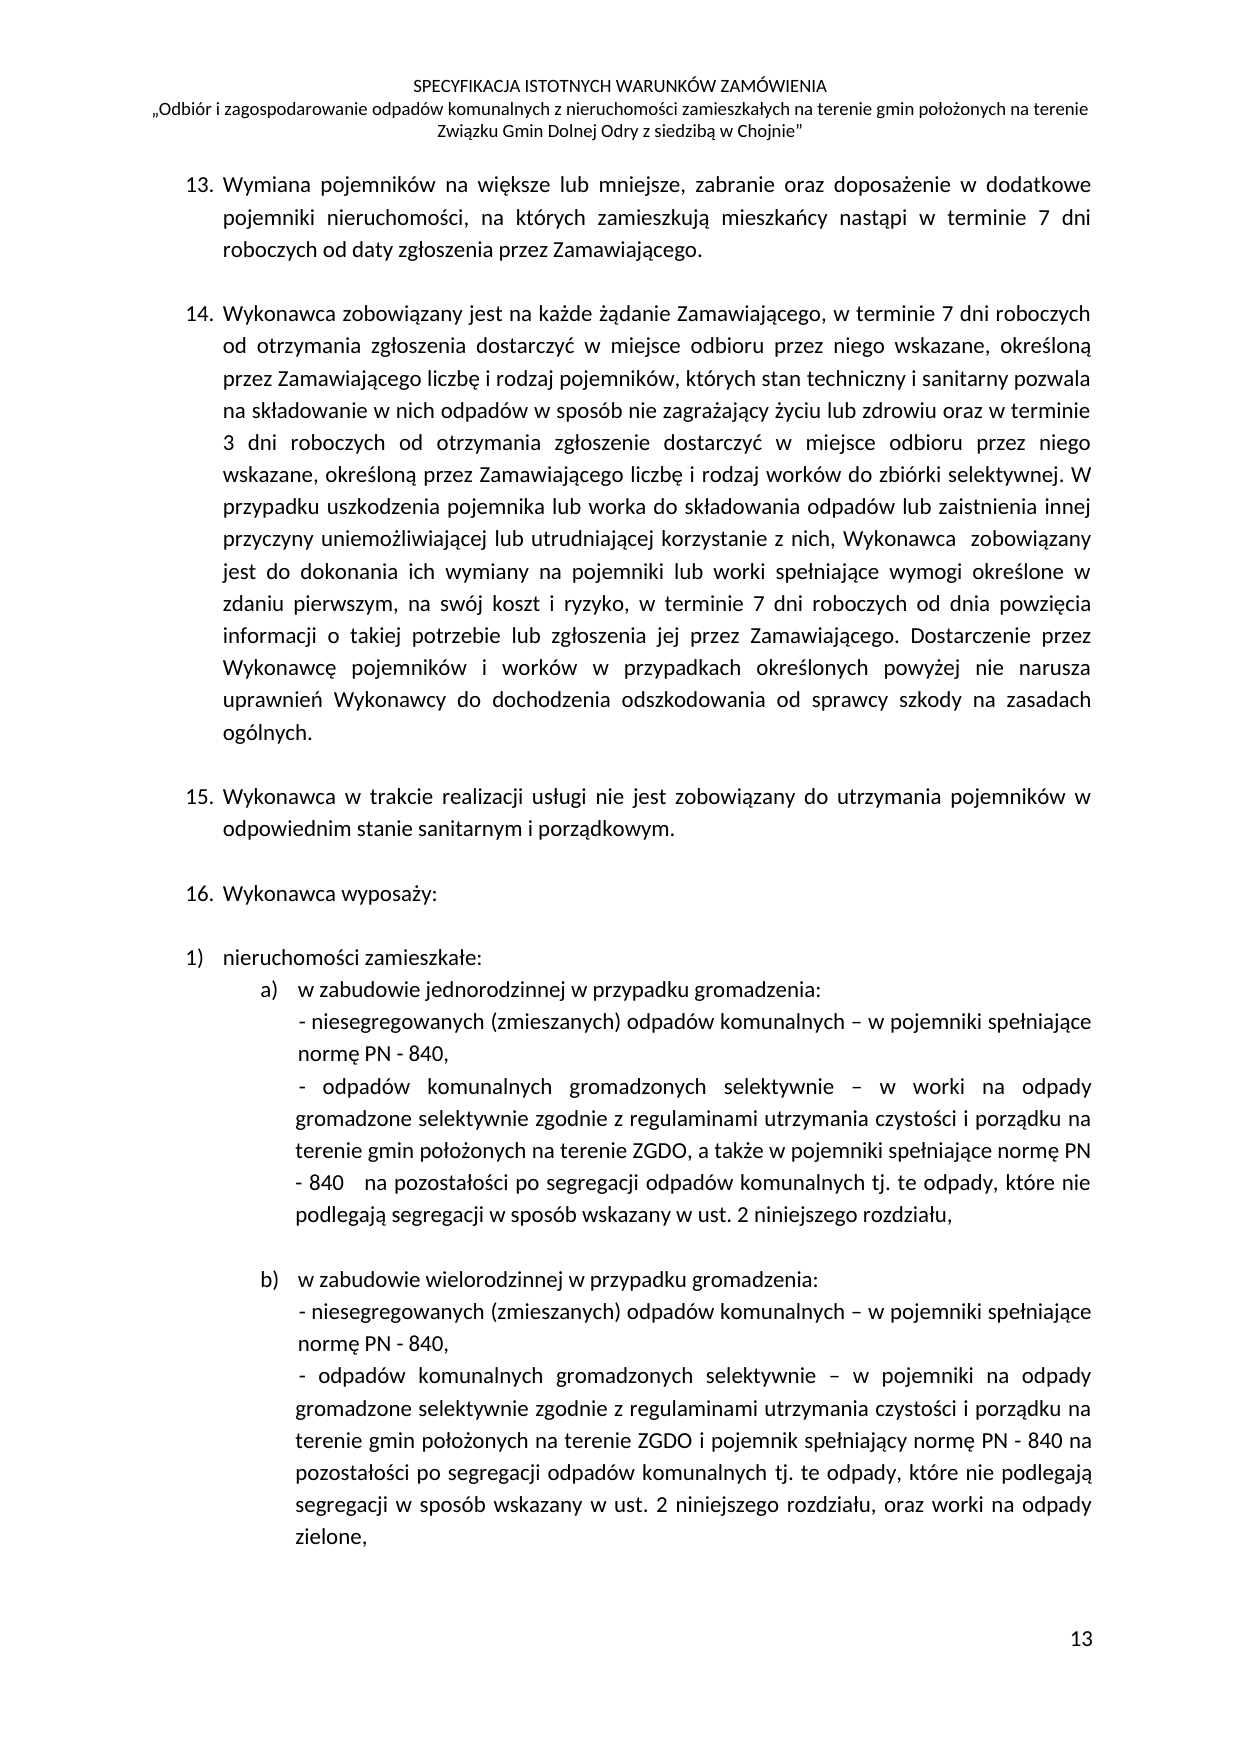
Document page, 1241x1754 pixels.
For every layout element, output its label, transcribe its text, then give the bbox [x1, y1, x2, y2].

text - odpadów komunalnych gromadzonych selektywnie – w worki na odpady gromadzone selektywnie zgodnie z regulaminami utrzymania czystości i porządku na terenie gmin położonych na terenie ZGDO, a także w pojemniki spełniające normę PN - 840 na pozostałości po segregacji odpadów komunalnych tj. te odpady, które nie podlegają segregacji w sposób wskazany w ust. 2 niniejszego rozdziału, [295, 1072, 1093, 1228]
list w zabudowie jednorodzinnej w przypadku gromadzenia: [260, 975, 1093, 1003]
text - niesegregowanych (zmieszanych) odpadów komunalnych – w pojemniki spełniające normę PN - 840, [298, 1007, 1093, 1068]
list Wykonawca zobowiązany jest na każde żądanie Zamawiającego, w terminie 7 dni roboczych od otrzymania zgłoszenia dostarczyć w miejsce odbioru przez niego wskazane, określoną przez Zamawiającego liczbę i rodzaj pojemników, których stan techniczny i sanitarny pozwala na składowanie w nich odpadów w sposób nie zagrażający życiu lub zdrowiu oraz w terminie 3 dni roboczych od otrzymania zgłoszenie dostarczyć w miejsce odbioru przez niego wskazane, określoną przez Zamawiającego liczbę i rodzaj worków do zbiórki selektywnej. W przypadku uszkodzenia pojemnika lub worka do składowania odpadów lub zaistnienia innej przyczyny uniemożliwiającej lub utrudniającej korzystanie z nich, Wykonawca zobowiązany jest do dokonania ich wymiany na pojemniki lub worki spełniające wymogi określone w zdaniu pierwszym, na swój koszt i ryzyko, w terminie 7 dni roboczych od dnia powzięcia informacji o takiej potrzebie lub zgłoszenia jej przez Zamawiającego. Dostarczenie przez Wykonawcę pojemników i worków w przypadkach określonych powyżej nie narusza uprawnień Wykonawcy do dochodzenia odszkodowania od sprawcy szkody na zasadach ogólnych. [185, 299, 1093, 746]
text - niesegregowanych (zmieszanych) odpadów komunalnych – w pojemniki spełniające normę PN - 840, [298, 1297, 1093, 1357]
list Wymiana pojemników na większe lub mniejsze, zabranie oraz doposażenie w dodatkowe pojemniki nieruchomości, na których zamieszkują mieszkańcy nastąpi w terminie 7 dni roboczych od daty zgłoszenia przez Zamawiającego. [185, 171, 1093, 263]
text - odpadów komunalnych gromadzonych selektywnie – w pojemniki na odpady gromadzone selektywnie zgodnie z regulaminami utrzymania czystości i porządku na terenie gmin położonych na terenie ZGDO i pojemnik spełniający normę PN - 840 na pozostałości po segregacji odpadów komunalnych tj. te odpady, które nie podlegają segregacji w sposób wskazany w ust. 2 niniejszego rozdziału, oraz worki na odpady zielone, [295, 1361, 1093, 1550]
list nieruchomości zamieszkałe: [185, 943, 1093, 971]
list Wykonawca wyposaży: [185, 879, 1093, 907]
list w zabudowie wielorodzinnej w przypadku gromadzenia: [260, 1265, 1093, 1293]
list Wykonawca w trakcie realizacji usługi nie jest zobowiązany do utrzymania pojemników w odpowiednim stanie sanitarnym i porządkowym. [185, 782, 1093, 842]
